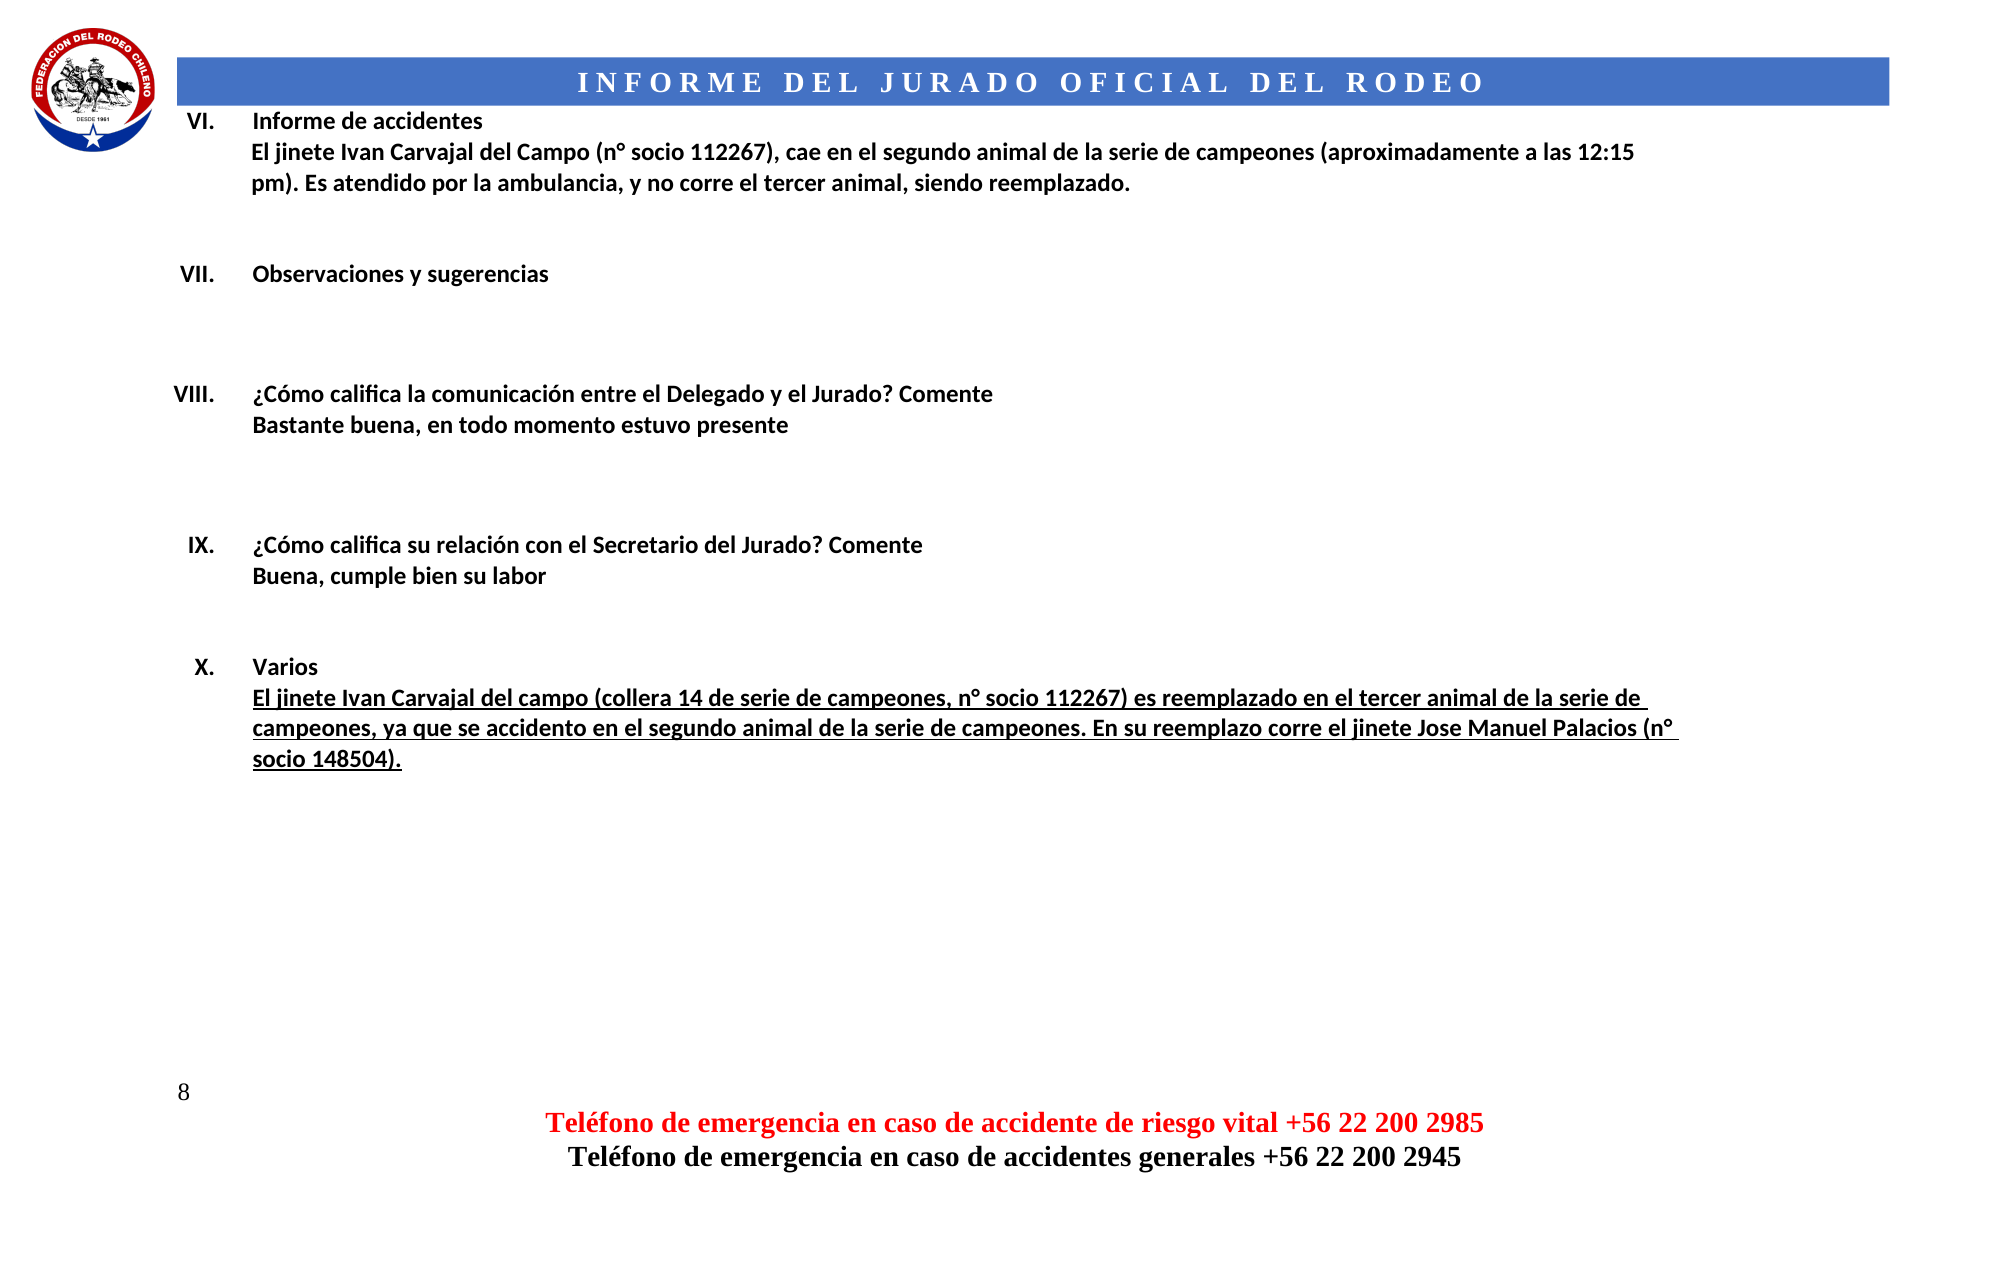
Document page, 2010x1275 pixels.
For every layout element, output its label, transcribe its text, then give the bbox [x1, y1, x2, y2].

text El jinete Ivan Carvajal del Campo (n° socio 112267), cae en el segundo animal de la serie de campeones (aproximadamente a las 12:15 pm). Es atendido por la ambulancia, y no corre el tercer animal, siendo reemplazado. [251, 136, 1683, 197]
picture [31, 28, 155, 152]
list ¿Cómo califica la comunicación entre el Delegado y el Jurado? Comente [215, 379, 1683, 409]
list ¿Cómo califica su relación con el Secretario del Jurado? Comente [215, 529, 1683, 560]
list Varios [215, 652, 1683, 682]
list El jinete Ivan Carvajal del campo (collera 14 de serie de campeones, n° socio 112267) es reemplazado en el tercer animal de la serie de campeones, ya que se accidento en el segundo animal de la serie de campeones. En su reemplazo corre el jinete Jose Manuel Palacios (n° socio 148504). [252, 682, 1683, 774]
list Buena, cumple bien su labor [252, 560, 1683, 591]
list Informe de accidentes [215, 106, 1683, 136]
list Observaciones y sugerencias [215, 258, 1683, 289]
list Bastante buena, en todo momento estuvo presente [252, 409, 1683, 440]
